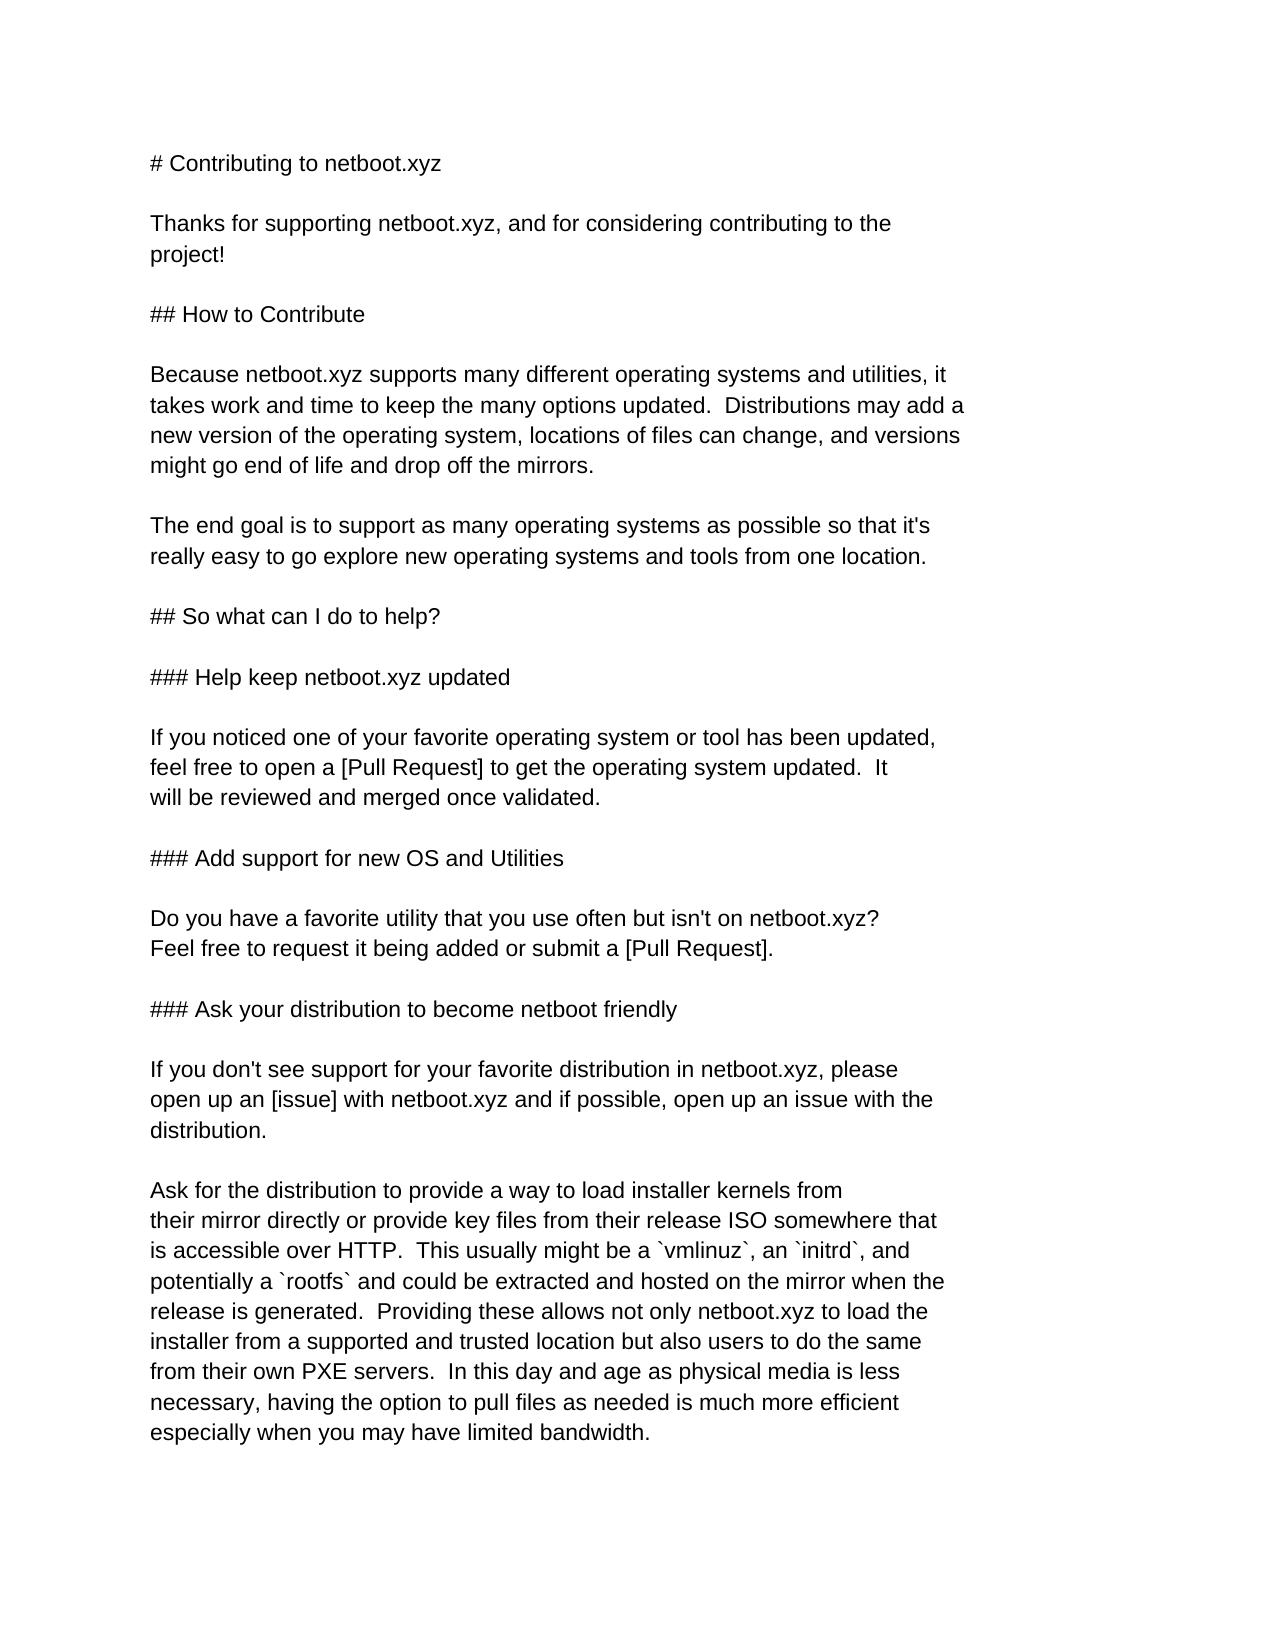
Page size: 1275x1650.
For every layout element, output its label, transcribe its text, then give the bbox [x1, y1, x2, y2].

text from their own PXE servers. In this day and age as physical media is less [150, 1358, 1125, 1385]
text potentially a `rootfs` and could be extracted and hosted on the mirror when the [150, 1268, 1125, 1294]
text Do you have a favorite utility that you use often but isn't on netboot.xyz? [150, 905, 1125, 932]
text ## So what can I do to help? [150, 603, 1125, 629]
text If you don't see support for your favorite distribution in netboot.xyz, please [150, 1056, 1125, 1083]
text ### Ask your distribution to become netboot friendly [150, 996, 1125, 1022]
text especially when you may have limited bandwidth. [150, 1419, 1125, 1445]
text takes work and time to keep the many options updated. Distributions may add a [150, 392, 1125, 418]
text distribution. [150, 1117, 1125, 1143]
text will be reviewed and merged once validated. [150, 784, 1125, 811]
text their mirror directly or provide key files from their release ISO somewhere that [150, 1207, 1125, 1234]
text necessary, having the option to pull files as needed is much more efficient [150, 1388, 1125, 1415]
text project! [150, 241, 1125, 267]
text Ask for the distribution to provide a way to load installer kernels from [150, 1177, 1125, 1203]
text feel free to open a [Pull Request] to get the operating system updated. It [150, 754, 1125, 781]
text # Contributing to netboot.xyz [150, 150, 1125, 176]
text installer from a supported and trusted location but also users to do the same [150, 1328, 1125, 1354]
text is accessible over HTTP. This usually might be a `vmlinuz`, an `initrd`, and [150, 1237, 1125, 1264]
text ### Help keep netboot.xyz updated [150, 663, 1125, 690]
text open up an [issue] with netboot.xyz and if possible, open up an issue with the [150, 1086, 1125, 1113]
text ### Add support for new OS and Utilities [150, 845, 1125, 871]
text The end goal is to support as many operating systems as possible so that it's [150, 512, 1125, 539]
text really easy to go explore new operating systems and tools from one location. [150, 543, 1125, 569]
text release is generated. Providing these allows not only netboot.xyz to load the [150, 1298, 1125, 1324]
text ## How to Contribute [150, 301, 1125, 327]
text might go end of life and drop off the mirrors. [150, 452, 1125, 478]
text Feel free to request it being added or submit a [Pull Request]. [150, 935, 1125, 962]
text Thanks for supporting netboot.xyz, and for considering contributing to the [150, 210, 1125, 237]
text new version of the operating system, locations of files can change, and versions [150, 422, 1125, 448]
text If you noticed one of your favorite operating system or tool has been updated, [150, 724, 1125, 750]
text Because netboot.xyz supports many different operating systems and utilities, it [150, 361, 1125, 388]
